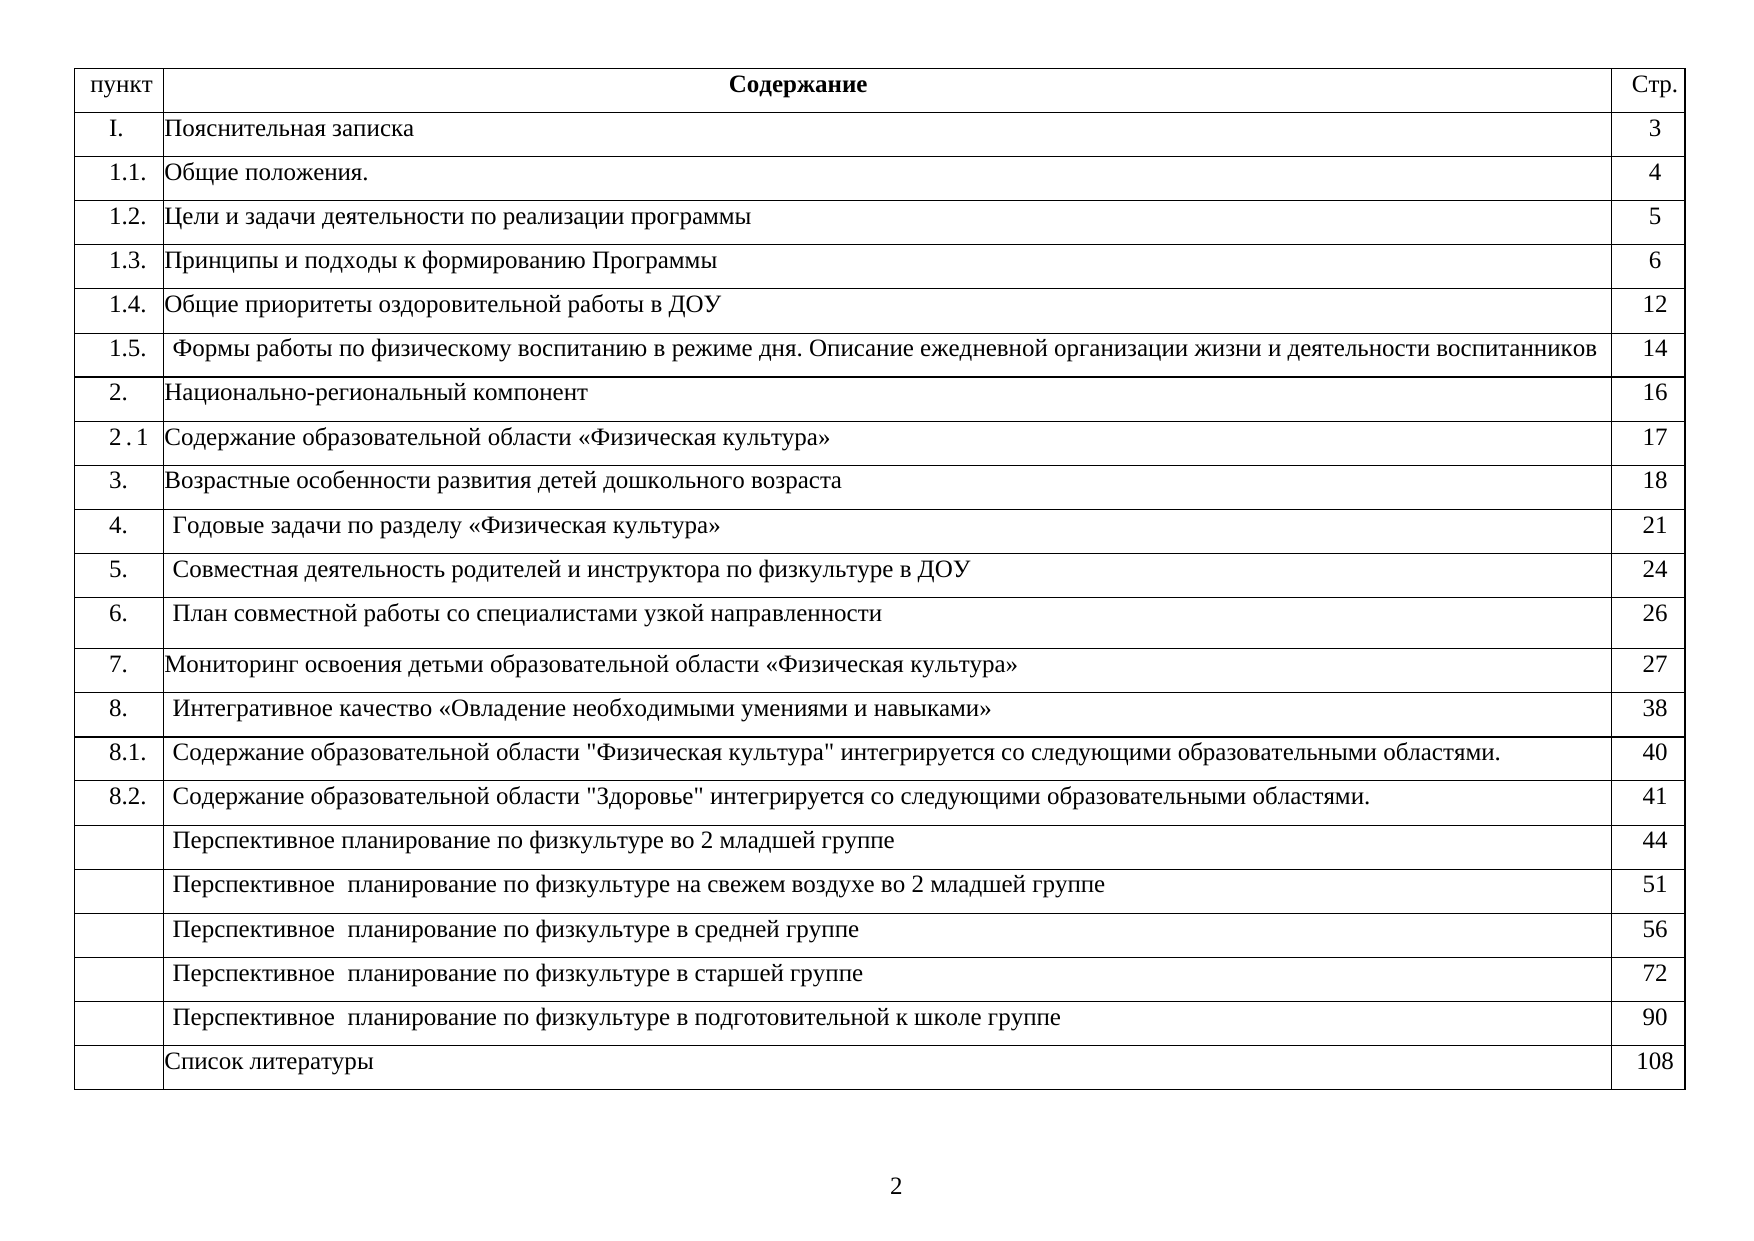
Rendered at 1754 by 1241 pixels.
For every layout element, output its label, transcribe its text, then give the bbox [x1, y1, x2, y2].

table_cell Годовые задачи по разделу «Физическая культура» [164, 510, 1611, 553]
table_cell Возрастные особенности развития детей дошкольного возраста [164, 466, 1611, 509]
table_cell 27 [1612, 649, 1684, 692]
table_cell План совместной работы со специалистами узкой направленности [164, 598, 1611, 648]
table_cell 4 [1612, 157, 1684, 200]
table_cell 44 [1612, 826, 1684, 868]
table_cell Общие положения. [164, 157, 1611, 200]
table_cell 40 [1612, 738, 1684, 780]
table_cell 1.1. [75, 157, 163, 200]
table_cell Принципы и подходы к формированию Программы [164, 245, 1611, 288]
table_cell 24 [1612, 554, 1684, 597]
table_cell Национально-региональный компонент [164, 378, 1611, 421]
table_cell 21 [1612, 510, 1684, 553]
table_cell 26 [1612, 598, 1684, 648]
table_cell 90 [1612, 1002, 1684, 1045]
table_cell Перспективное планирование по физкультуре в средней группе [164, 914, 1611, 957]
table_cell 14 [1612, 334, 1684, 376]
table_cell [75, 1002, 163, 1045]
table_cell Цели и задачи деятельности по реализации программы [164, 201, 1611, 244]
table_cell 3. [75, 466, 163, 509]
table_cell 5. [75, 554, 163, 597]
table_cell 108 [1612, 1046, 1684, 1089]
table_cell Общие приоритеты оздоровительной работы в ДОУ [164, 289, 1611, 332]
table_cell [75, 870, 163, 913]
table_cell 2. [75, 378, 163, 421]
table_cell Перспективное планирование по физкультуре на свежем воздухе во 2 младшей группе [164, 870, 1611, 913]
table_cell 5 [1612, 201, 1684, 244]
table_cell Мониторинг освоения детьми образовательной области «Физическая культура» [164, 649, 1611, 692]
table_cell Содержание образовательной области «Физическая культура» [164, 422, 1611, 464]
table_cell [75, 914, 163, 957]
table_cell Перспективное планирование по физкультуре в старшей группе [164, 958, 1611, 1001]
table_cell 1.4. [75, 289, 163, 332]
table_cell [75, 958, 163, 1001]
table_cell Перспективное планирование по физкультуре во 2 младшей группе [164, 826, 1611, 868]
table_cell Список литературы [164, 1046, 1611, 1089]
table_cell Интегративное качество «Овладение необходимыми умениями и навыками» [164, 693, 1611, 736]
table_cell 18 [1612, 466, 1684, 509]
table_cell 3 [1612, 113, 1684, 156]
table_cell 6. [75, 598, 163, 648]
table_header Стр. [1612, 69, 1684, 112]
table_cell 17 [1612, 422, 1684, 464]
table_cell Пояснительная записка [164, 113, 1611, 156]
table_cell 16 [1612, 378, 1684, 421]
table_cell 7. [75, 649, 163, 692]
table_header пункт [75, 69, 163, 112]
table_cell I. [75, 113, 163, 156]
table_cell Совместная деятельность родителей и инструктора по физкультуре в ДОУ [164, 554, 1611, 597]
table_cell 4. [75, 510, 163, 553]
table_cell 8.2. [75, 781, 163, 824]
table_cell 1.3. [75, 245, 163, 288]
table_cell 1.2. [75, 201, 163, 244]
table_cell 38 [1612, 693, 1684, 736]
table_cell 8. [75, 693, 163, 736]
table_cell Содержание образовательной области "Здоровье" интегрируется со следующими образовательными областями. [164, 781, 1611, 824]
table_cell 72 [1612, 958, 1684, 1001]
table_header Содержание [164, 69, 1611, 112]
table_cell 6 [1612, 245, 1684, 288]
table_cell 8.1. [75, 738, 163, 780]
table_cell 41 [1612, 781, 1684, 824]
table_cell 56 [1612, 914, 1684, 957]
table_cell 51 [1612, 870, 1684, 913]
table_cell [75, 1046, 163, 1089]
table_cell [75, 826, 163, 868]
table_cell 2.1 [75, 422, 163, 464]
table_cell 1.5. [75, 334, 163, 376]
table_cell Формы работы по физическому воспитанию в режиме дня. Описание ежедневной организации жизни и деятельности воспитанников [164, 334, 1611, 376]
table_cell 12 [1612, 289, 1684, 332]
table_cell Перспективное планирование по физкультуре в подготовительной к школе группе [164, 1002, 1611, 1045]
table_cell Содержание образовательной области "Физическая культура" интегрируется со следующими образовательными областями. [164, 738, 1611, 780]
